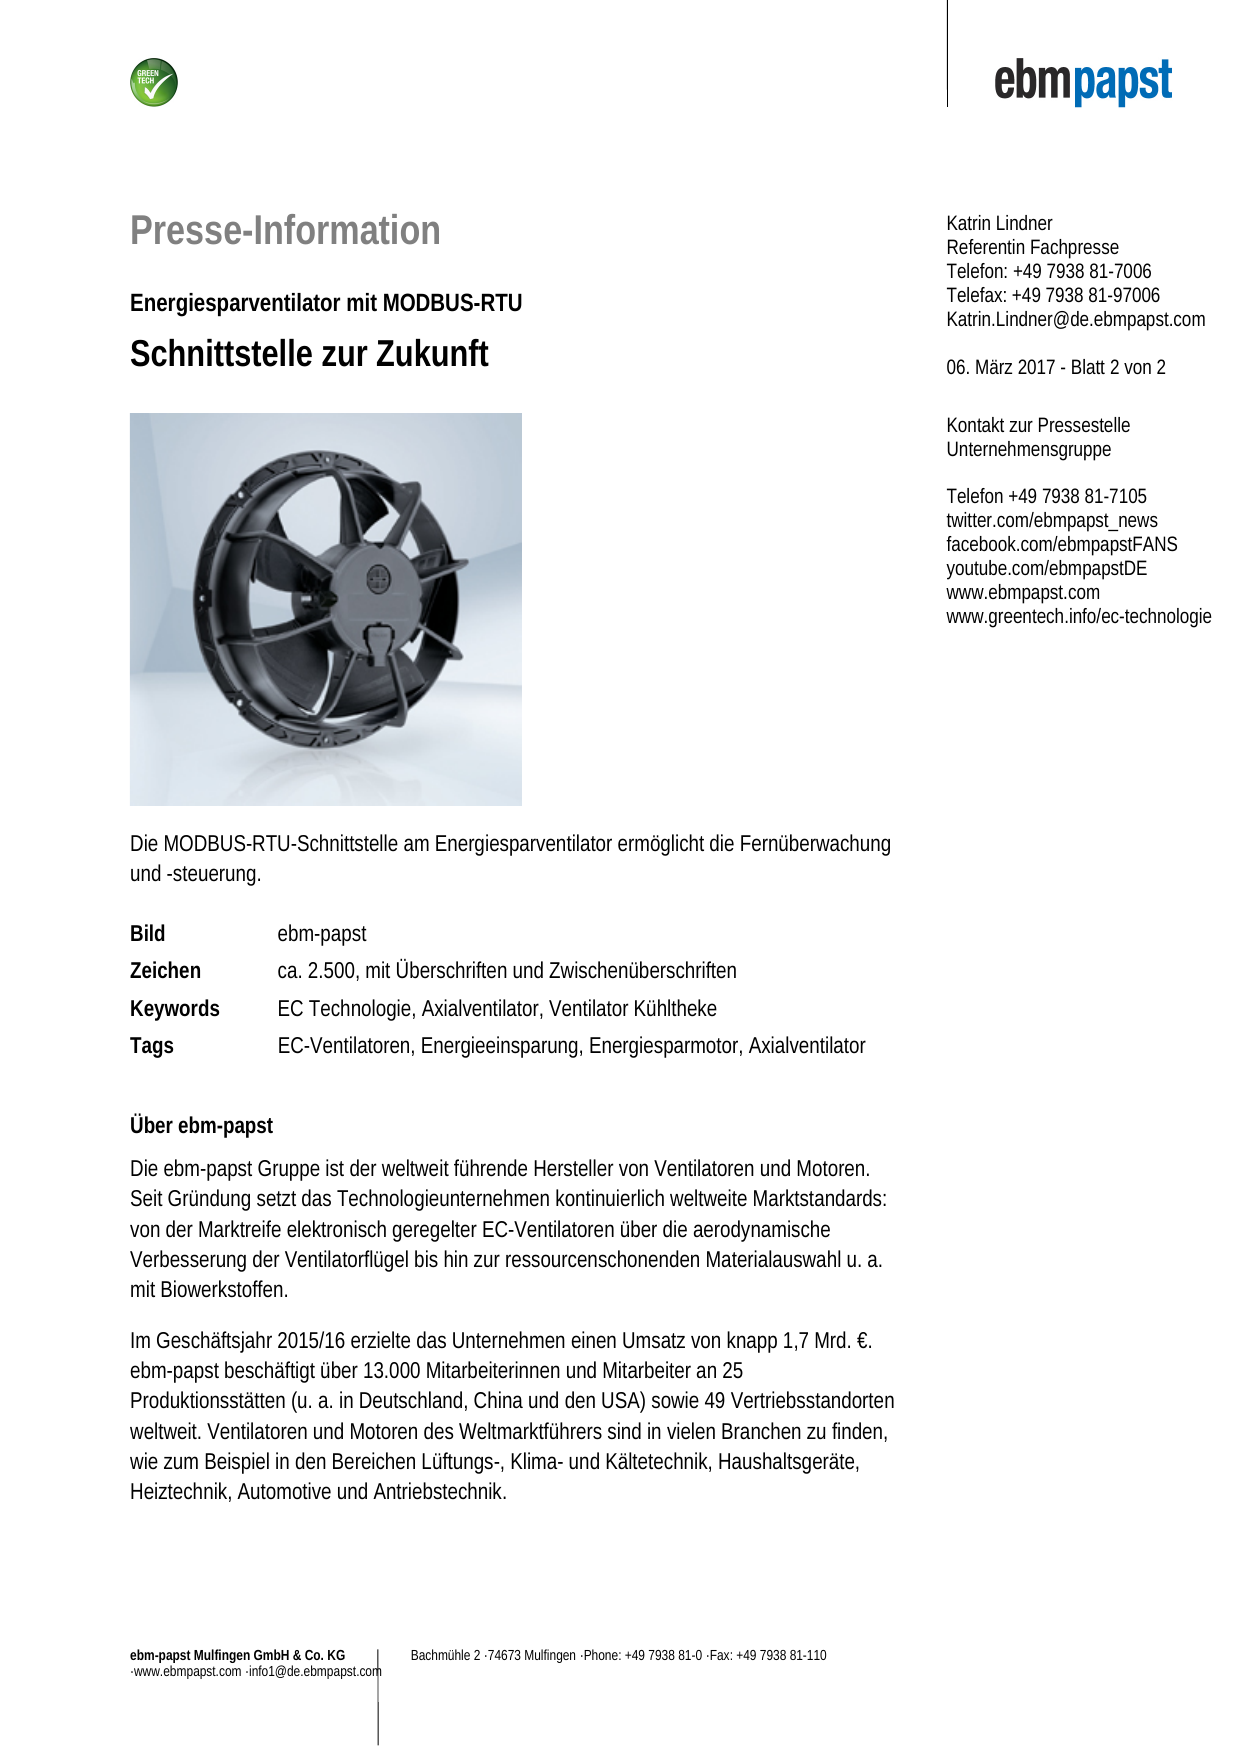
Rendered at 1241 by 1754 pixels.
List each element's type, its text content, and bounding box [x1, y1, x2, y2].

picture [129, 413, 522, 806]
picture [126, 55, 182, 111]
text Im Geschäftsjahr 2015/16 erzielte das Unternehmen einen Umsatz von knapp 1,7 Mrd. €. ebm-papst beschäftigt über 13.000 Mitarbeiterinnen und Mitarbeiter an 25 Produktionsstätten (u. a. in Deutschland, China und den USA) sowie 49 Vertriebsstandorten weltweit. Ventilatoren und Motoren des Weltmarktführers sind in vielen Branchen zu finden, wie zum Beispiel in den Bereichen Lüftungs-, Klima- und Kältetechnik, Haushaltsgeräte, Heiztechnik, Automotive und Antriebstechnik. [130, 1327, 897, 1504]
picture [994, 57, 1173, 109]
text Über ebm-papst [130, 1112, 897, 1139]
text Keywords EC Technologie, Axialventilator, Ventilator Kühltheke [130, 986, 897, 1024]
text Bild ebm-papst [130, 911, 897, 949]
text Tags EC-Ventilatoren, Energieeinsparung, Energiesparmotor, Axialventilator [130, 1024, 897, 1061]
text Zeichen ca. 2.500, mit Überschriften und Zwischenüberschriften [130, 949, 897, 986]
text Die MODBUS-RTU-Schnittstelle am Energiesparventilator ermöglicht die Fernüberwachung und -steuerung. [130, 830, 897, 887]
text Die ebm-papst Gruppe ist der weltweit führende Hersteller von Ventilatoren und Motoren. Seit Gründung setzt das Technologieunternehmen kontinuierlich weltweite Marktstandards: von der Marktreife elektronisch geregelter EC-Ventilatoren über die aerodynamische Verbesserung der Ventilatorflügel bis hin zur ressourcenschonenden Materialauswahl u. a. mit Biowerkstoffen. [130, 1155, 897, 1302]
